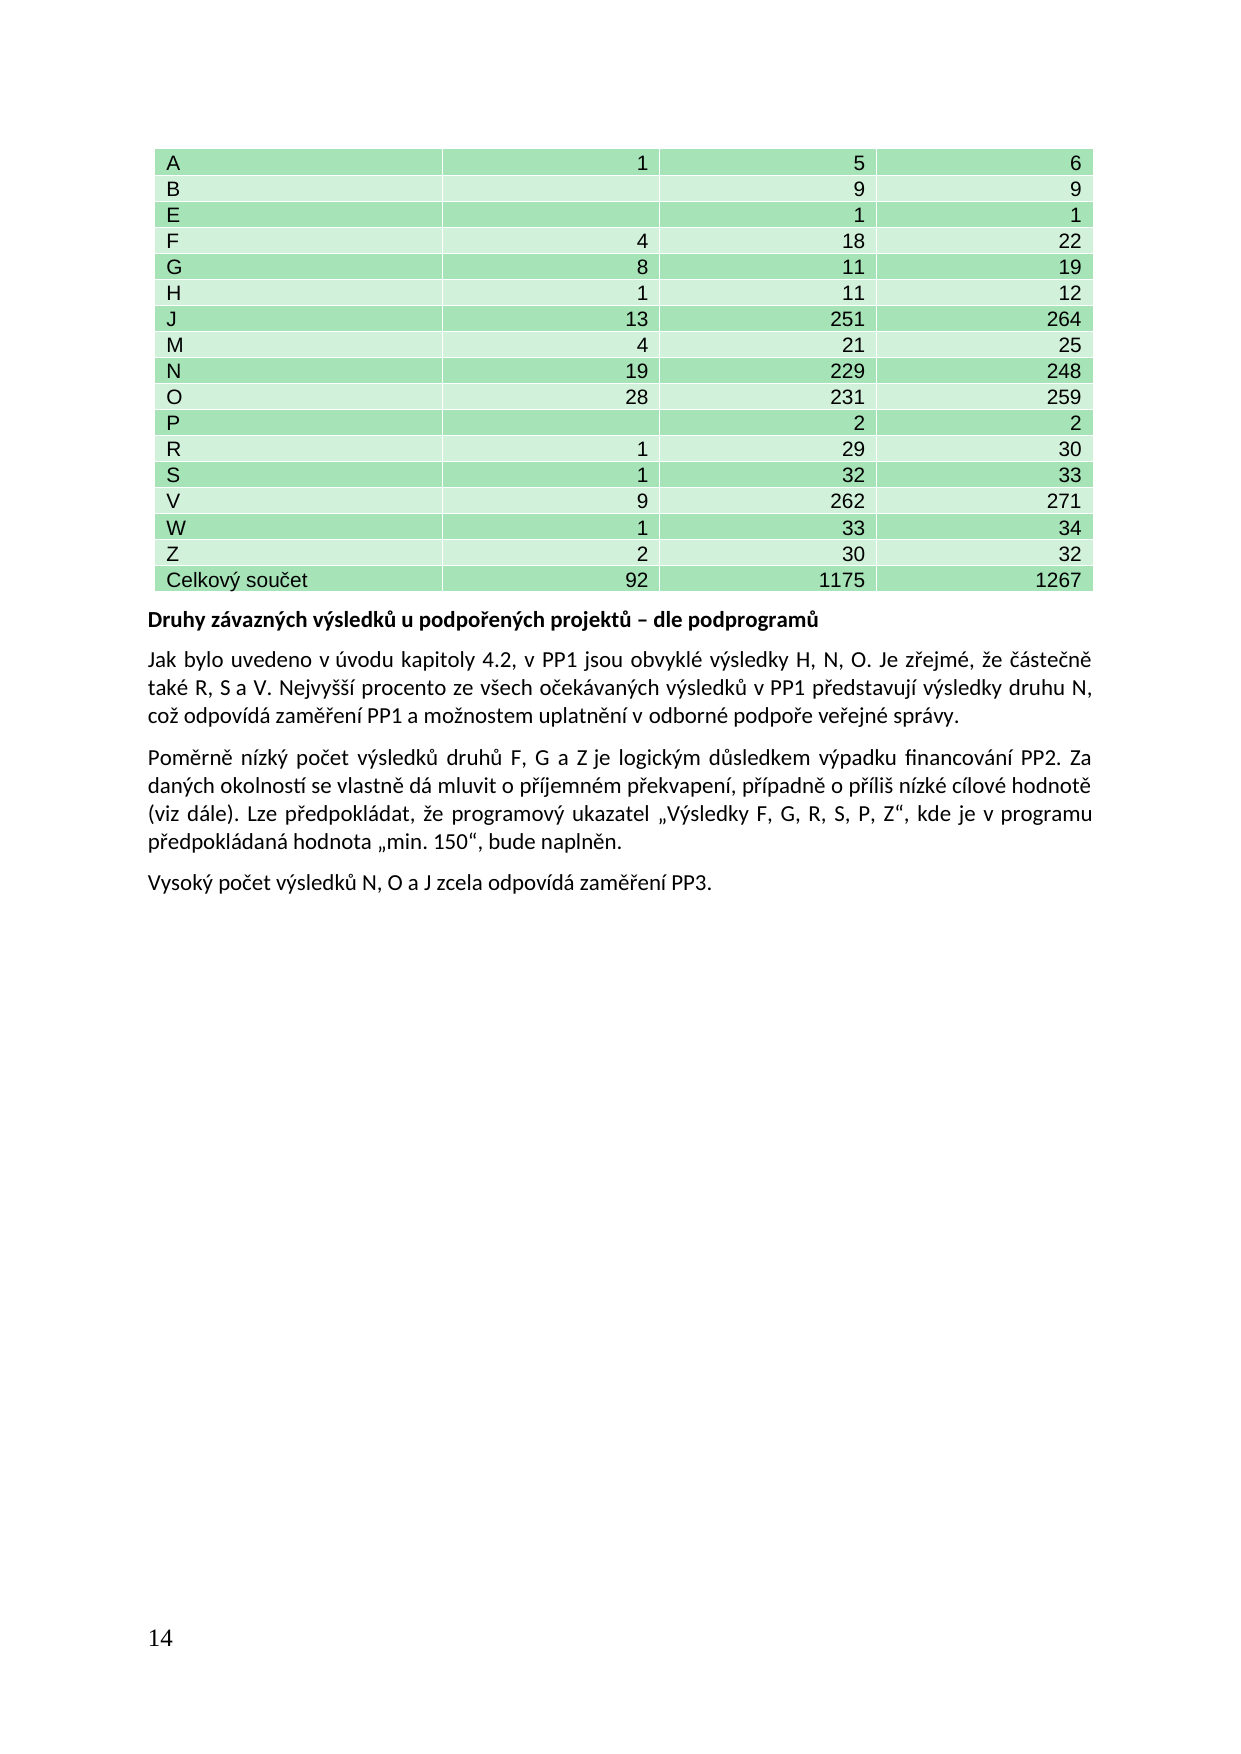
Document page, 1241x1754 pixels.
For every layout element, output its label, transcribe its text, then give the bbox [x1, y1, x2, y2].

text Jak bylo uvedeno v úvodu kapitoly 4.2, v PP1 jsou obvyklé výsledky H, N, O. Je zřejmé, že částečně také R, S a V. Nejvyšší procento ze všech očekávaných výsledků v PP1 představují výsledky druhu N, což odpovídá zaměření PP1 a možnostem uplatnění v odborné podpoře veřejné správy. [148, 645, 1093, 729]
table_cell 11 [660, 254, 876, 279]
table_cell 33 [877, 462, 1093, 487]
table_cell 30 [877, 436, 1093, 461]
table_cell [443, 202, 659, 227]
table_cell G [155, 254, 442, 279]
table_cell 33 [660, 514, 876, 539]
table_cell 4 [443, 228, 659, 253]
table_cell 8 [443, 254, 659, 279]
table_cell 2 [443, 540, 659, 565]
table_cell [443, 410, 659, 435]
table_cell 6 [877, 149, 1093, 175]
table_cell O [155, 384, 442, 409]
table_cell 19 [877, 254, 1093, 279]
table_cell N [155, 358, 442, 383]
table_cell 271 [877, 488, 1093, 513]
table_cell 30 [660, 540, 876, 565]
table_cell S [155, 462, 442, 487]
table_cell 262 [660, 488, 876, 513]
table_cell 34 [877, 514, 1093, 539]
table_cell 1 [443, 436, 659, 461]
table_cell 22 [877, 228, 1093, 253]
table_cell 248 [877, 358, 1093, 383]
table_cell 25 [877, 332, 1093, 357]
table_cell 231 [660, 384, 876, 409]
table_cell 229 [660, 358, 876, 383]
table_cell 19 [443, 358, 659, 383]
table_cell [443, 176, 659, 201]
text Vysoký počet výsledků N, O a J zcela odpovídá zaměření PP3. [148, 868, 1093, 896]
table_cell 13 [443, 306, 659, 331]
table_cell J [155, 306, 442, 331]
table_cell 18 [660, 228, 876, 253]
table_cell W [155, 514, 442, 539]
table_cell 1 [660, 202, 876, 227]
table_cell 28 [443, 384, 659, 409]
table_cell E [155, 202, 442, 227]
table_cell F [155, 228, 442, 253]
table_cell 11 [660, 280, 876, 305]
table_cell 92 [443, 566, 659, 591]
table_cell 32 [660, 462, 876, 487]
table_cell B [155, 176, 442, 201]
table_cell 1 [877, 202, 1093, 227]
table_cell 12 [877, 280, 1093, 305]
table_cell H [155, 280, 442, 305]
table_cell 1 [443, 514, 659, 539]
table_cell 5 [660, 149, 876, 175]
table_cell 29 [660, 436, 876, 461]
table_cell 1175 [660, 566, 876, 591]
table_cell 251 [660, 306, 876, 331]
table_cell A [155, 149, 442, 175]
table_cell R [155, 436, 442, 461]
table_cell 264 [877, 306, 1093, 331]
table_cell P [155, 410, 442, 435]
table_cell 259 [877, 384, 1093, 409]
table_cell 2 [877, 410, 1093, 435]
table_cell 9 [877, 176, 1093, 201]
table_cell 1 [443, 462, 659, 487]
table_cell 9 [443, 488, 659, 513]
table_cell 1267 [877, 566, 1093, 591]
table_cell 4 [443, 332, 659, 357]
table_cell M [155, 332, 442, 357]
table_cell 32 [877, 540, 1093, 565]
table_cell V [155, 488, 442, 513]
table_cell 21 [660, 332, 876, 357]
text Poměrně nízký počet výsledků druhů F, G a Z je logickým důsledkem výpadku financování PP2. Za daných okolností se vlastně dá mluvit o příjemném překvapení, případně o příliš nízké cílové hodnotě (viz dále). Lze předpokládat, že programový ukazatel „Výsledky F, G, R, S, P, Z“, kde je v programu předpokládaná hodnota „min. 150“, bude naplněn. [148, 742, 1093, 855]
table_cell 1 [443, 280, 659, 305]
table_cell Celkový součet [155, 566, 442, 591]
table_cell 2 [660, 410, 876, 435]
table_cell Z [155, 540, 442, 565]
table_cell 9 [660, 176, 876, 201]
table_cell 1 [443, 149, 659, 175]
text Druhy závazných výsledků u podpořených projektů – dle podprogramů [148, 604, 1093, 633]
